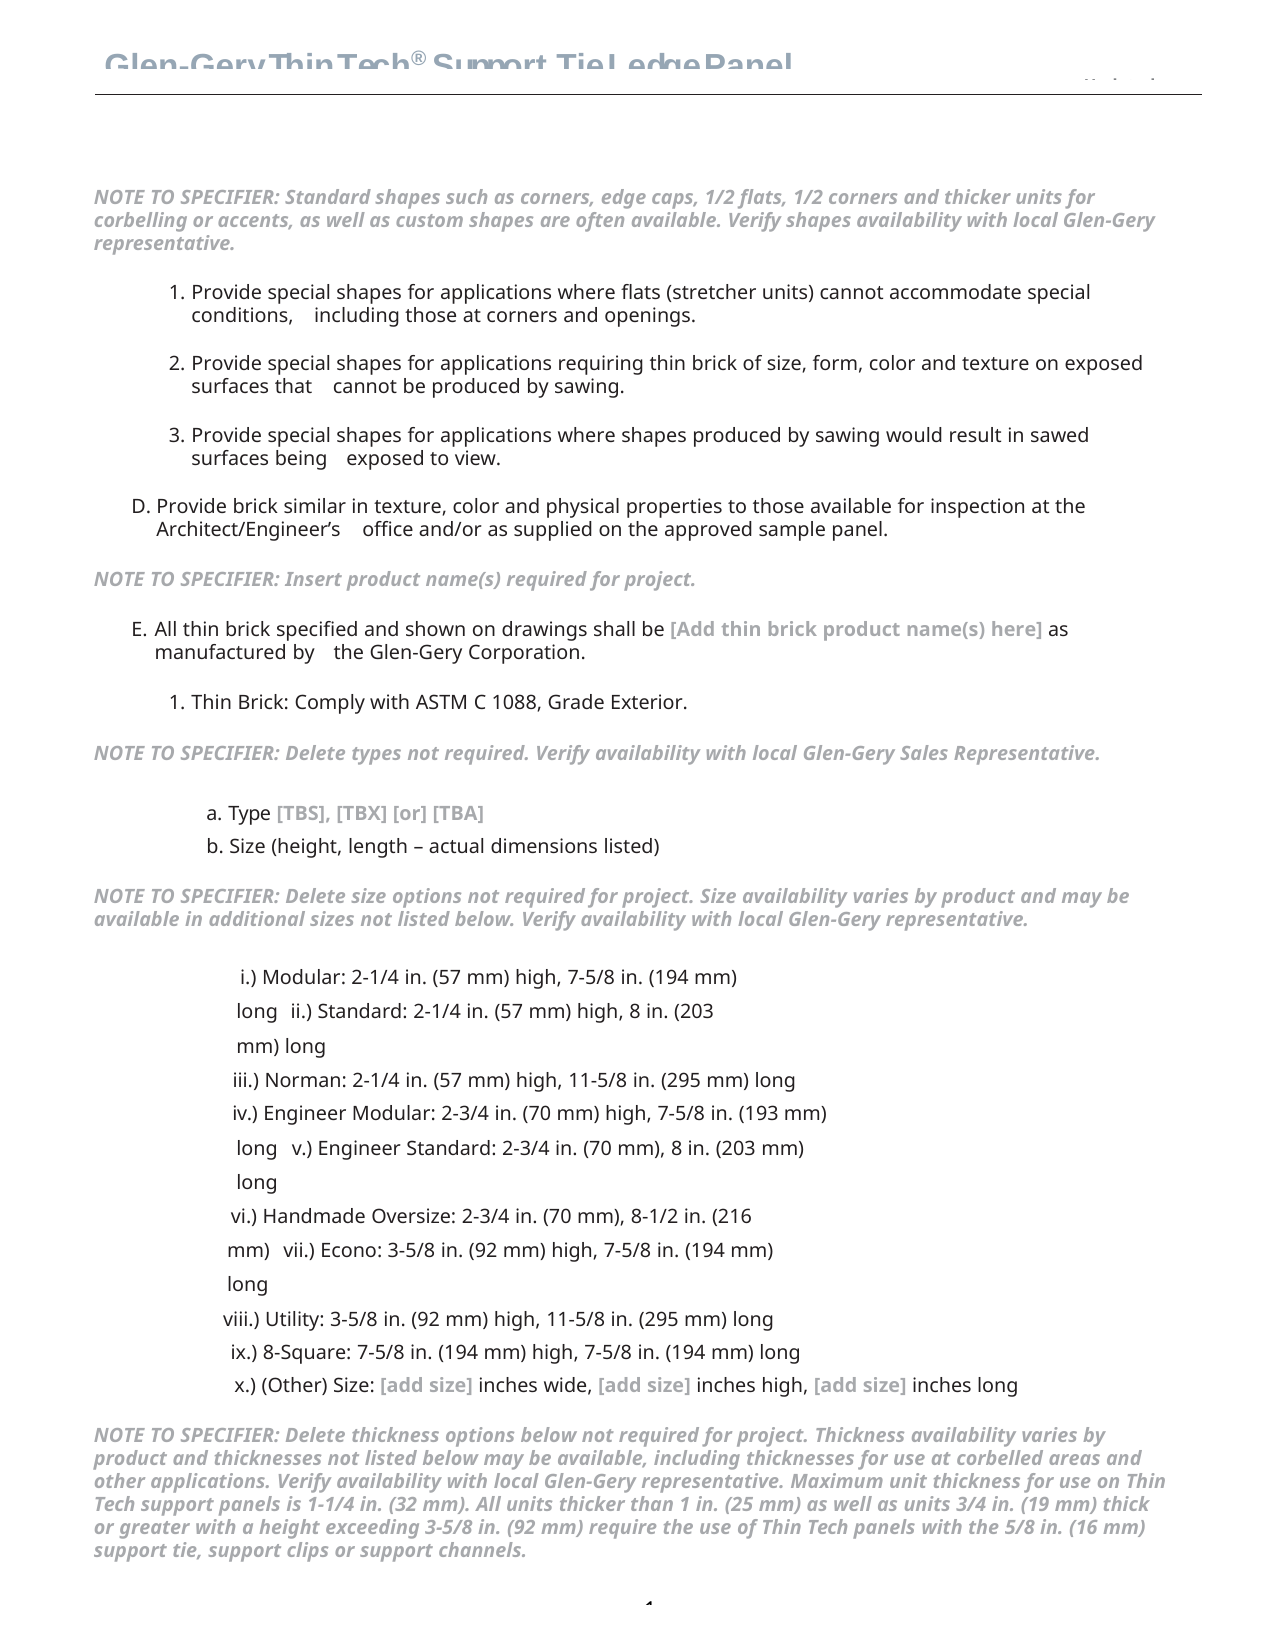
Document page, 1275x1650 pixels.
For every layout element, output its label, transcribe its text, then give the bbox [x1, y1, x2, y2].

list Size (height, length – actual dimensions listed) [206, 832, 1212, 859]
text viii.) Utility: 3-5/8 in. (92 mm) high, 11-5/8 in. (295 mm) long [223, 1305, 1212, 1332]
text iii.) Norman: 2-1/4 in. (57 mm) high, 11-5/8 in. (295 mm) long [232, 1066, 1212, 1093]
subtitle NOTE TO SPECIFIER: Delete types not required. Verify availability with local Glen-Gery Sales Representative. [94, 739, 1212, 767]
list Type [TBS], [TBX] [or] [TBA] [206, 799, 1212, 826]
text x.) (Other) Size: [add size] inches wide, [add size] inches high, [add size] inches long [234, 1371, 1212, 1398]
list Provide special shapes for applications requiring thin brick of size, form, color and texture on exposed surfaces that cannot be produced by sawing. [169, 352, 1187, 398]
list Provide special shapes for applications where flats (stretcher units) cannot accommodate special conditions, including those at corners and openings. [169, 281, 1126, 327]
text ix.) 8-Square: 7-5/8 in. (194 mm) high, 7-5/8 in. (194 mm) long [230, 1338, 1212, 1365]
list Provide special shapes for applications where shapes produced by sawing would result in sawed surfaces being exposed to view. [169, 424, 1154, 470]
subtitle NOTE TO SPECIFIER: Insert product name(s) required for project. [94, 565, 1212, 592]
subtitle NOTE TO SPECIFIER: Standard shapes such as corners, edge caps, 1/2 flats, 1/2 corners and thicker units for corbelling or accents, as well as custom shapes are often available. Verify shapes availability with local Glen-Gery representative. [94, 186, 1174, 255]
list Thin Brick: Comply with ASTM C 1088, Grade Exterior. [169, 688, 1212, 715]
list Provide brick similar in texture, color and physical properties to those available for inspection at the Architect/Engineer’s office and/or as supplied on the approved sample panel. [131, 495, 1187, 541]
text vi.) Handmade Oversize: 2-3/4 in. (70 mm), 8-1/2 in. (216 mm) vii.) Econo: 3-5/8 in. (92 mm) high, 7-5/8 in. (194 mm) long [227, 1202, 789, 1297]
subtitle NOTE TO SPECIFIER: Delete thickness options below not required for project. Thickness availability varies by product and thicknesses not listed below may be available, including thicknesses for use at corbelled areas and other applications. Verify availability with local Glen-Gery representative. Maximum unit thickness for use on Thin Tech support panels is 1-1/4 in. (32 mm). All units thicker than 1 in. (25 mm) as well as units 3/4 in. (19 mm) thick or greater with a height exceeding 3-5/8 in. (92 mm) require the use of Thin Tech panels with the 5/8 in. (16 mm) support tie, support clips or support channels. [94, 1424, 1174, 1562]
list All thin brick specified and shown on drawings shall be [Add thin brick product name(s) here] as manufactured by the Glen-Gery Corporation. [131, 618, 1172, 664]
text i.) Modular: 2-1/4 in. (57 mm) high, 7-5/8 in. (194 mm) long ii.) Standard: 2-1/4 in. (57 mm) high, 8 in. (203 mm) long [236, 963, 754, 1059]
subtitle NOTE TO SPECIFIER: Delete size options not required for project. Size availability varies by product and may be available in additional sizes not listed below. Verify availability with local Glen-Gery representative. [94, 885, 1172, 931]
text iv.) Engineer Modular: 2-3/4 in. (70 mm) high, 7-5/8 in. (193 mm) long v.) Engineer Standard: 2-3/4 in. (70 mm), 8 in. (203 mm) long [232, 1099, 841, 1195]
